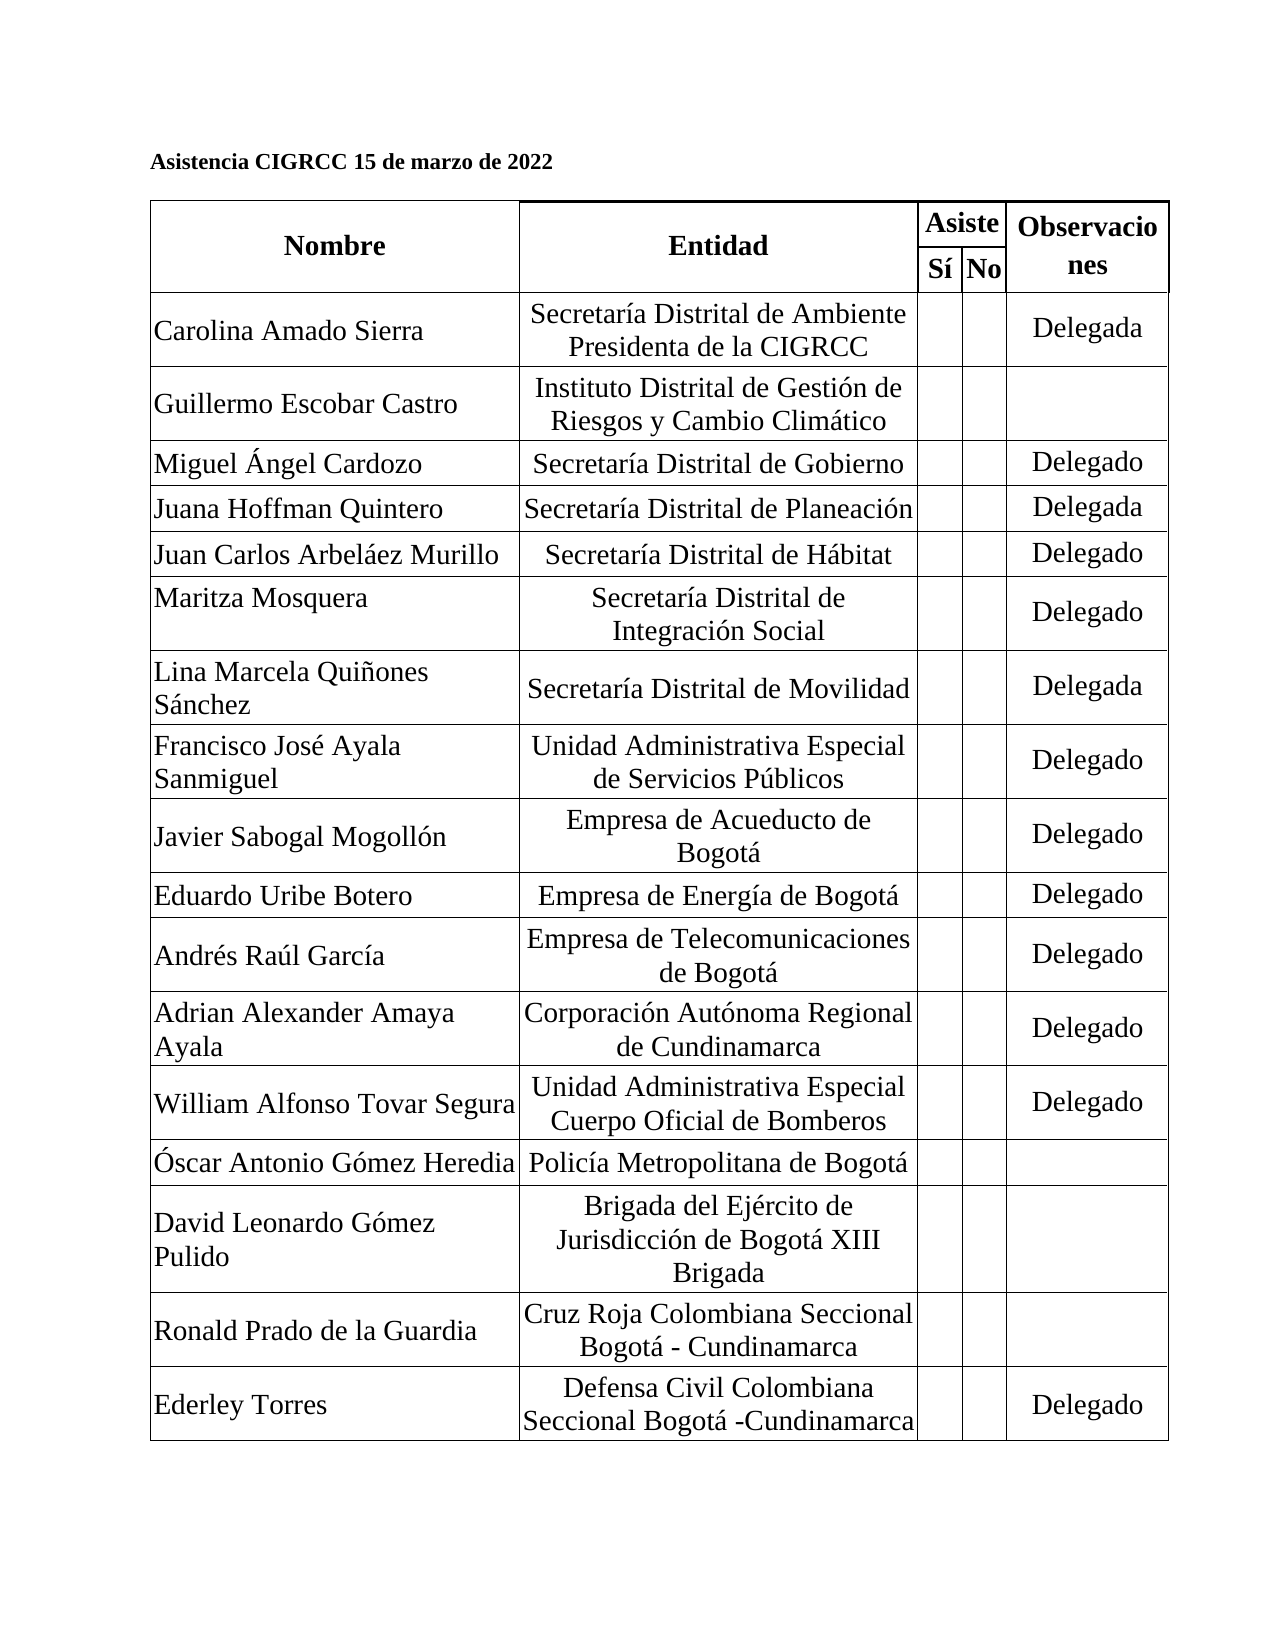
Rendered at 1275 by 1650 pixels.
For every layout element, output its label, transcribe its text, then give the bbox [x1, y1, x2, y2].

table_cell [963, 1186, 1006, 1292]
table_cell Secretaría Distrital de Hábitat [520, 532, 917, 576]
table_cell [918, 725, 962, 798]
table_cell [963, 651, 1006, 724]
table_cell [1007, 1292, 1168, 1366]
table_cell [963, 1367, 1006, 1440]
table_cell Delegado [1007, 798, 1168, 872]
table_cell [963, 1140, 1006, 1184]
table_cell Delegado [1007, 724, 1168, 798]
table_cell [918, 1140, 962, 1184]
table_cell [963, 725, 1006, 798]
table_cell Delegado [1007, 1065, 1168, 1139]
table_cell Secretaría Distrital de Planeación [520, 486, 917, 531]
table_cell Instituto Distrital de Gestión de Riesgos y Cambio Climático [520, 367, 917, 440]
table_cell [918, 293, 962, 366]
table_cell [963, 367, 1006, 440]
table_cell [918, 651, 962, 724]
table_cell [963, 1066, 1006, 1139]
table_cell Unidad Administrativa Especial de Servicios Públicos [520, 725, 917, 798]
table_cell Delegada [1007, 650, 1168, 724]
table_cell [963, 992, 1006, 1065]
table_cell Empresa de Acueducto de Bogotá [520, 799, 917, 872]
table_cell Ederley Torres [151, 1367, 519, 1440]
table_cell Adrian Alexander Amaya Ayala [151, 992, 519, 1065]
table_cell Empresa de Energía de Bogotá [520, 873, 917, 917]
table_cell [963, 799, 1006, 872]
table_header Nombre [151, 201, 519, 292]
table_cell Delegado [1007, 440, 1168, 485]
table_cell Brigada del Ejército de Jurisdicción de Bogotá XIII Brigada [520, 1186, 917, 1292]
table_cell Secretaría Distrital de Integración Social [520, 577, 917, 650]
table_cell [963, 918, 1006, 991]
table_cell Delegado [1007, 576, 1168, 650]
table_cell Delegado [1007, 872, 1168, 917]
table_cell Policía Metropolitana de Bogotá [520, 1140, 917, 1184]
table_cell Secretaría Distrital de Movilidad [520, 651, 917, 724]
table_cell Cruz Roja Colombiana Seccional Bogotá - Cundinamarca [520, 1293, 917, 1366]
table_cell [1007, 366, 1168, 440]
table_header Observaciones [1007, 203, 1168, 292]
table_cell [918, 486, 962, 531]
table_cell Andrés Raúl García [151, 918, 519, 991]
table_cell [918, 441, 962, 485]
table_cell William Alfonso Tovar Segura [151, 1066, 519, 1139]
table_cell [918, 577, 962, 650]
table_cell Óscar Antonio Gómez Heredia [151, 1140, 519, 1184]
table_cell [918, 873, 962, 917]
table_cell Delegada [1007, 485, 1168, 531]
table_cell Delegado [1007, 1366, 1168, 1440]
table_cell [918, 1066, 962, 1139]
table_cell [918, 532, 962, 576]
table_cell [918, 992, 962, 1065]
table_cell Francisco José Ayala Sanmiguel [151, 725, 519, 798]
table_header Asiste [919, 203, 1005, 246]
table_cell Miguel Ángel Cardozo [151, 441, 519, 485]
table_header Entidad [520, 203, 917, 292]
table_cell Lina Marcela Quiñones Sánchez [151, 651, 519, 724]
table_cell [963, 577, 1006, 650]
table_cell Delegado [1007, 917, 1168, 991]
table_cell [963, 532, 1006, 576]
table_cell Juan Carlos Arbeláez Murillo [151, 532, 519, 576]
table_cell Corporación Autónoma Regional de Cundinamarca [520, 992, 917, 1065]
table_cell [963, 486, 1006, 531]
table_cell [918, 918, 962, 991]
table_cell Delegada [1007, 292, 1168, 366]
table_cell [963, 1293, 1006, 1366]
table_cell Ronald Prado de la Guardia [151, 1293, 519, 1366]
table_cell Delegado [1007, 531, 1168, 576]
table_cell Secretaría Distrital de Gobierno [520, 441, 917, 485]
table_cell Juana Hoffman Quintero [151, 486, 519, 531]
table_cell Eduardo Uribe Botero [151, 873, 519, 917]
table_cell [918, 1367, 962, 1440]
table_cell Javier Sabogal Mogollón [151, 799, 519, 872]
table_cell [918, 799, 962, 872]
table_cell Delegado [1007, 991, 1168, 1065]
table_cell [1007, 1185, 1168, 1292]
table_cell Empresa de Telecomunicaciones de Bogotá [520, 918, 917, 991]
table_cell Carolina Amado Sierra [151, 293, 519, 366]
table_cell Defensa Civil Colombiana Seccional Bogotá -Cundinamarca [520, 1367, 917, 1440]
text Asistencia CIGRCC 15 de marzo de 2022 [150, 148, 1124, 174]
table_cell [918, 1293, 962, 1366]
table_cell [918, 1186, 962, 1292]
table_cell Unidad Administrativa Especial Cuerpo Oficial de Bomberos [520, 1066, 917, 1139]
table_cell Guillermo Escobar Castro [151, 367, 519, 440]
table_cell [1007, 1139, 1168, 1184]
table_cell Maritza Mosquera [151, 577, 519, 650]
table_cell David Leonardo Gómez Pulido [151, 1186, 519, 1292]
table_cell [918, 367, 962, 440]
table_cell No [963, 248, 1005, 292]
table_cell [963, 441, 1006, 485]
table_cell Sí [919, 248, 961, 292]
table_cell [963, 293, 1006, 366]
table_cell [963, 873, 1006, 917]
table_cell Secretaría Distrital de Ambiente Presidenta de la CIGRCC [520, 293, 917, 366]
